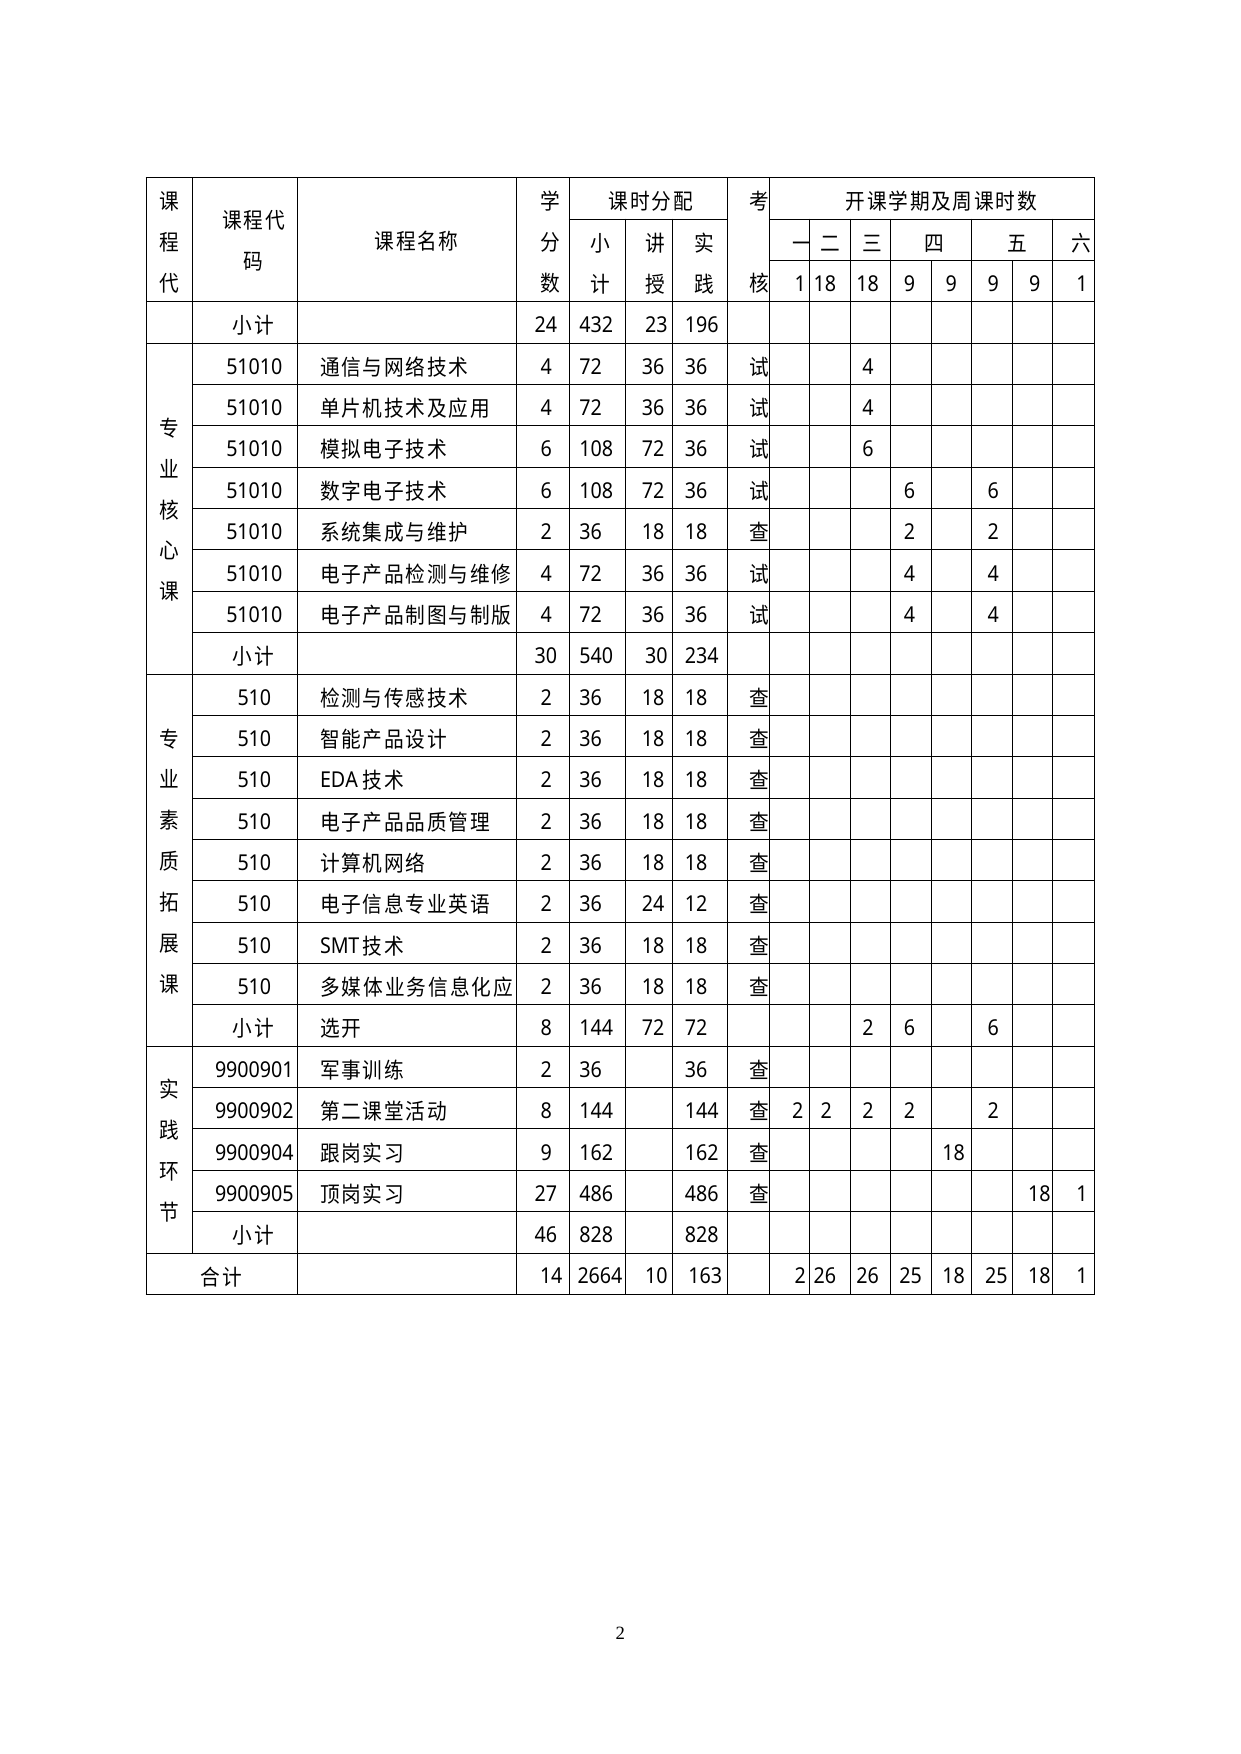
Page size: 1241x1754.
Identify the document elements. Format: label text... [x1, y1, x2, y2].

table_cell [1053, 344, 1094, 384]
table_header 课程名称 [298, 178, 516, 301]
table_cell [1013, 550, 1052, 591]
table_cell 4 [517, 550, 569, 591]
table_cell 36 [626, 385, 672, 425]
table_cell [932, 592, 971, 632]
table_cell [932, 1171, 971, 1211]
table_cell 108 [570, 468, 625, 508]
table_cell [932, 1047, 971, 1087]
table_cell 36 [673, 550, 727, 591]
table_cell 查 [728, 923, 769, 963]
table_cell [810, 385, 850, 425]
table_cell [1053, 1129, 1094, 1170]
table_cell 72 [570, 385, 625, 425]
table_cell 6 [891, 468, 931, 508]
table_cell [891, 426, 931, 467]
table_cell 18 [932, 1254, 971, 1294]
table_cell [1013, 757, 1052, 797]
table_cell [932, 881, 971, 922]
table_cell [972, 716, 1012, 756]
table_cell [851, 302, 890, 343]
table_cell 查 [728, 1088, 769, 1128]
table_cell 专 业 素 质 拓 展 课 [147, 675, 192, 1046]
table_cell 99009012 [193, 1047, 297, 1087]
table_cell 2 [517, 1047, 569, 1087]
table_cell 51010164 [193, 550, 297, 591]
table_cell 4 [517, 344, 569, 384]
table_cell 72 [673, 1005, 727, 1046]
table_cell [1053, 1088, 1094, 1128]
table_cell [851, 1171, 890, 1211]
table_cell [1013, 509, 1052, 549]
table_cell [770, 592, 809, 632]
table_cell [728, 1005, 769, 1046]
table_cell 18 [851, 261, 890, 301]
table_cell [851, 923, 890, 963]
table_cell [1013, 1129, 1052, 1170]
table_cell 跟岗实习 [298, 1129, 516, 1170]
table_cell [626, 1171, 672, 1211]
table_cell 432 [570, 302, 625, 343]
table_cell 三 [851, 220, 890, 260]
table_cell [810, 881, 850, 922]
table_cell 实 践 环 节 [147, 1047, 192, 1252]
table_cell 2 [517, 964, 569, 1004]
table_cell EDA技术 [298, 757, 516, 797]
table_cell [1013, 385, 1052, 425]
table_cell [770, 509, 809, 549]
table_cell 51010124 [193, 385, 297, 425]
table_cell 查 [728, 716, 769, 756]
table_cell 查 [728, 799, 769, 839]
table_cell 51016152 [193, 840, 297, 880]
table_cell 2 [517, 881, 569, 922]
table_cell 18 [626, 509, 672, 549]
table_cell [810, 592, 850, 632]
table_cell 51010136 [193, 426, 297, 467]
table_cell [851, 1129, 890, 1170]
table_cell 486 [673, 1171, 727, 1211]
table_cell 通信与网络技术 [298, 344, 516, 384]
table_cell 2 [517, 509, 569, 549]
table_cell [891, 1047, 931, 1087]
table_cell [1013, 592, 1052, 632]
table_cell [932, 840, 971, 880]
table_cell [891, 385, 931, 425]
table_cell 4 [972, 550, 1012, 591]
table_cell [1013, 964, 1052, 1004]
table_cell 144 [570, 1088, 625, 1128]
table_cell 144 [673, 1088, 727, 1128]
table_cell 36 [570, 757, 625, 797]
table_cell 162 [570, 1129, 625, 1170]
table_cell 查 [728, 757, 769, 797]
table_cell 51016172 [193, 923, 297, 963]
table_cell 18 [1053, 1171, 1094, 1211]
table_cell [1053, 964, 1094, 1004]
table_cell 试 [728, 426, 769, 467]
table_cell 27 [517, 1171, 569, 1211]
table_cell 18 [1013, 1254, 1052, 1294]
table_header 开课学期及周课时数 [770, 178, 1094, 218]
table_cell 36 [673, 426, 727, 467]
table_cell 2 [517, 799, 569, 839]
table_cell [770, 923, 809, 963]
table_cell [810, 675, 850, 715]
table_cell [851, 509, 890, 549]
table_cell 2 [851, 1088, 890, 1128]
table_cell 系统集成与维护 [298, 509, 516, 549]
table_cell [728, 1212, 769, 1252]
table_cell 四 [891, 220, 971, 260]
table_cell 2 [972, 509, 1012, 549]
table_cell 51010146 [193, 468, 297, 508]
table_cell 数字电子技术 [298, 468, 516, 508]
table_cell [810, 426, 850, 467]
table_cell [891, 881, 931, 922]
table_cell [298, 633, 516, 673]
table_cell 查 [728, 840, 769, 880]
table_cell 智能产品设计 [298, 716, 516, 756]
table_cell [728, 1254, 769, 1294]
table_cell [932, 302, 971, 343]
table_cell 99009049 [193, 1129, 297, 1170]
table_cell [770, 757, 809, 797]
table_cell 4 [851, 344, 890, 384]
table_cell 51016182 [193, 964, 297, 1004]
table_cell [891, 1212, 931, 1252]
table_cell [298, 1212, 516, 1252]
table_cell [932, 344, 971, 384]
table_cell 试 [728, 344, 769, 384]
table_cell [1053, 923, 1094, 963]
table_cell [1013, 840, 1052, 880]
table_cell 试 [728, 550, 769, 591]
table_cell [810, 1129, 850, 1170]
table_cell [972, 1047, 1012, 1087]
table_cell [1053, 509, 1094, 549]
table_cell [932, 675, 971, 715]
table_cell 4 [851, 385, 890, 425]
table_cell [728, 302, 769, 343]
table_cell 25 [972, 1254, 1012, 1294]
table_cell 51016142 [193, 799, 297, 839]
table_cell [891, 964, 931, 1004]
table_cell [810, 509, 850, 549]
table_cell 4 [891, 550, 931, 591]
table_cell 36 [570, 840, 625, 880]
table_cell [891, 633, 931, 673]
table_cell [891, 1171, 931, 1211]
table_cell [851, 675, 890, 715]
table_cell [770, 426, 809, 467]
table_cell [810, 302, 850, 343]
table_cell 36 [626, 550, 672, 591]
table_cell 72 [570, 344, 625, 384]
table_cell [1013, 1212, 1052, 1252]
table_cell [932, 1088, 971, 1128]
table_cell [972, 633, 1012, 673]
table_cell [1053, 592, 1094, 632]
table_cell [932, 923, 971, 963]
table_cell [972, 1171, 1012, 1211]
table_cell 36 [570, 964, 625, 1004]
table_cell [810, 550, 850, 591]
table_cell [891, 675, 931, 715]
table_cell 试 [728, 592, 769, 632]
table_cell 18 [626, 964, 672, 1004]
table_cell 检测与传感技术 [298, 675, 516, 715]
table_cell 26 [851, 1254, 890, 1294]
table_cell 4 [891, 592, 931, 632]
table_cell [1013, 881, 1052, 922]
table_cell 18 [626, 840, 672, 880]
table_header 课 程 代 码 [147, 178, 192, 301]
table_cell 72 [626, 468, 672, 508]
table_cell 试 [728, 468, 769, 508]
table_cell 18 [673, 964, 727, 1004]
table_cell 6 [972, 468, 1012, 508]
table_cell [810, 1047, 850, 1087]
table_cell [810, 1171, 850, 1211]
table_cell 讲 授 [626, 220, 672, 301]
table_cell [1013, 426, 1052, 467]
table_cell [851, 468, 890, 508]
table_cell 第二课堂活动 [298, 1088, 516, 1128]
table_cell 18 [626, 675, 672, 715]
table_cell 51016132 [193, 757, 297, 797]
table_cell [891, 344, 931, 384]
table_cell 24 [626, 881, 672, 922]
table_cell 18 [932, 1129, 971, 1170]
table_cell SMT技术 [298, 923, 516, 963]
table_cell 36 [673, 468, 727, 508]
table_cell 小计 [193, 1212, 297, 1252]
table_cell [1053, 1212, 1094, 1252]
table_cell 9 [972, 261, 1012, 301]
table_cell 9 [1013, 261, 1052, 301]
table_cell [1053, 716, 1094, 756]
table_cell 6 [851, 426, 890, 467]
table_cell [972, 302, 1012, 343]
table_cell [932, 716, 971, 756]
table_cell [810, 716, 850, 756]
table_cell 9 [891, 261, 931, 301]
table_cell 162 [673, 1129, 727, 1170]
table_cell [851, 716, 890, 756]
table_cell [972, 799, 1012, 839]
table_cell [1013, 1088, 1052, 1128]
table_cell 小计 [193, 633, 297, 673]
table_cell [891, 716, 931, 756]
table_cell [770, 716, 809, 756]
table_cell [851, 1212, 890, 1252]
table_cell 2 [770, 1088, 809, 1128]
table_cell 18 [673, 799, 727, 839]
table_cell 51010174 [193, 592, 297, 632]
table_cell [1053, 799, 1094, 839]
table_cell [1053, 468, 1094, 508]
table_cell [770, 964, 809, 1004]
table_cell 18 [810, 261, 850, 301]
table_cell 6 [972, 1005, 1012, 1046]
table_cell [932, 633, 971, 673]
table_cell 18 [673, 509, 727, 549]
table_cell [932, 509, 971, 549]
table_cell 合计 [147, 1254, 297, 1294]
table_cell 36 [570, 716, 625, 756]
table_cell 51016162 [193, 881, 297, 922]
table_cell [891, 302, 931, 343]
table_cell [891, 757, 931, 797]
table_cell [770, 1171, 809, 1211]
table_cell 18 [626, 757, 672, 797]
table_cell 828 [570, 1212, 625, 1252]
table_cell 36 [673, 592, 727, 632]
table_cell [770, 468, 809, 508]
table_cell 36 [673, 385, 727, 425]
table_cell [810, 757, 850, 797]
table_cell [770, 633, 809, 673]
table_cell 46 [517, 1212, 569, 1252]
table_cell [972, 1212, 1012, 1252]
table_cell 8 [517, 1088, 569, 1128]
table_cell [810, 344, 850, 384]
table_cell 26 [770, 1254, 809, 1294]
table_cell [810, 633, 850, 673]
table_cell [932, 757, 971, 797]
table_cell [972, 757, 1012, 797]
table_cell 51016112 [193, 675, 297, 715]
table_cell 多媒体业务信息化应用 [298, 964, 516, 1004]
table_cell [972, 426, 1012, 467]
table_cell [851, 964, 890, 1004]
table_cell [770, 302, 809, 343]
table_cell 306 [626, 633, 672, 673]
table_cell 2 [517, 757, 569, 797]
table_cell 18 [626, 923, 672, 963]
table_cell 小 计 [570, 220, 625, 301]
table_cell 6 [517, 426, 569, 467]
table_cell [770, 385, 809, 425]
table_cell 108 [570, 426, 625, 467]
table_cell [770, 799, 809, 839]
table_cell 51016122 [193, 716, 297, 756]
table_cell 2 [972, 1088, 1012, 1128]
table_cell 18 [673, 840, 727, 880]
table_cell 模拟电子技术 [298, 426, 516, 467]
table_cell 8 [517, 1005, 569, 1046]
table_cell 236 [626, 302, 672, 343]
table_cell [1013, 799, 1052, 839]
table_cell 196 [673, 302, 727, 343]
table_header 课时分配 [570, 178, 727, 218]
table_cell [810, 964, 850, 1004]
table_cell 二 [810, 220, 850, 260]
table_header 学 分 数 [517, 178, 569, 301]
table_cell 查 [728, 881, 769, 922]
table_cell 99009028 [193, 1088, 297, 1128]
table_cell [972, 923, 1012, 963]
table_header 考 核 方 式 [728, 178, 769, 301]
table_cell [770, 675, 809, 715]
table_cell 2 [517, 716, 569, 756]
table_cell 2 [891, 509, 931, 549]
table_cell [1053, 385, 1094, 425]
table_cell 51010114 [193, 344, 297, 384]
table_cell [1053, 550, 1094, 591]
table_cell 30 [517, 633, 569, 673]
table_cell 18 [673, 757, 727, 797]
table_cell 查 [728, 964, 769, 1004]
table_cell [972, 675, 1012, 715]
table_cell [932, 1212, 971, 1252]
table_cell [298, 1254, 516, 1294]
table_cell 72 [626, 1005, 672, 1046]
table_cell 4 [517, 385, 569, 425]
table_cell 实 践 [673, 220, 727, 301]
table_cell [810, 1005, 850, 1046]
table_cell [891, 923, 931, 963]
table_cell [1013, 1005, 1052, 1046]
table_cell [1013, 633, 1052, 673]
table_cell 36 [626, 344, 672, 384]
table_cell 6 [891, 1005, 931, 1046]
table_cell 小计 [193, 302, 297, 343]
table_cell 单片机技术及应用 [298, 385, 516, 425]
table_cell 查 [728, 1171, 769, 1211]
table_cell 9 [932, 261, 971, 301]
table_cell [810, 923, 850, 963]
table_cell [770, 550, 809, 591]
table_cell 6 [517, 468, 569, 508]
table_cell [1053, 426, 1094, 467]
table_cell [810, 1212, 850, 1252]
table_cell [626, 1047, 672, 1087]
table_cell [851, 840, 890, 880]
table_cell 查 [728, 509, 769, 549]
table_cell [1053, 881, 1094, 922]
table_cell [932, 468, 971, 508]
table_cell 查 [728, 675, 769, 715]
table_cell [1053, 633, 1094, 673]
table_cell [932, 426, 971, 467]
table_cell 26 [810, 1254, 850, 1294]
table_cell 2 [517, 840, 569, 880]
table_cell 18 [673, 923, 727, 963]
table_cell [851, 550, 890, 591]
table_cell 2 [517, 923, 569, 963]
table_cell [1013, 468, 1052, 508]
table_cell [972, 840, 1012, 880]
table_cell 4 [517, 592, 569, 632]
table_cell 36 [570, 1047, 625, 1087]
table_cell 234 [673, 633, 727, 673]
table_cell [1053, 1047, 1094, 1087]
table_cell 计算机网络 [298, 840, 516, 880]
table_cell 486 [570, 1171, 625, 1211]
table_cell [1053, 1005, 1094, 1046]
table_cell [932, 385, 971, 425]
table_cell [1013, 302, 1052, 343]
table_cell 电子产品制图与制版 [298, 592, 516, 632]
table_cell [891, 799, 931, 839]
table_cell 18 [1053, 261, 1094, 301]
table_cell 2 [517, 675, 569, 715]
table_cell [770, 840, 809, 880]
table_cell [972, 881, 1012, 922]
table_cell 顶岗实习 [298, 1171, 516, 1211]
table_cell 军事训练 [298, 1047, 516, 1087]
table_cell [626, 1129, 672, 1170]
table_cell 1030 [626, 1254, 672, 1294]
table_cell 18 [626, 799, 672, 839]
table_cell 18 [1053, 1254, 1094, 1294]
table_cell 72 [570, 592, 625, 632]
table_cell 36 [673, 344, 727, 384]
table_cell 2 [891, 1088, 931, 1128]
table_cell [298, 302, 516, 343]
table_cell [932, 550, 971, 591]
table_cell 148 [517, 1254, 569, 1294]
table_cell 36 [570, 881, 625, 922]
table_cell [891, 840, 931, 880]
table_cell [810, 468, 850, 508]
table_cell [851, 1047, 890, 1087]
table_cell [1053, 757, 1094, 797]
table_cell 试 [728, 385, 769, 425]
table_cell 36 [570, 799, 625, 839]
table_cell [932, 799, 971, 839]
table_cell 36 [570, 675, 625, 715]
table_cell [1053, 302, 1094, 343]
table_cell 72 [570, 550, 625, 591]
table_cell 36 [673, 1047, 727, 1087]
table_cell 51010152 [193, 509, 297, 549]
table_cell 选开 [298, 1005, 516, 1046]
table_cell [1013, 344, 1052, 384]
table_cell 25 [891, 1254, 931, 1294]
table_header 课程代码 [193, 178, 297, 301]
table_cell [851, 757, 890, 797]
table_cell [770, 881, 809, 922]
table_cell 查 [728, 1047, 769, 1087]
table_cell [626, 1088, 672, 1128]
table_cell 99009050 [193, 1171, 297, 1211]
table_cell 12 [673, 881, 727, 922]
table_cell 828 [673, 1212, 727, 1252]
table_cell [932, 1005, 971, 1046]
table_cell [810, 840, 850, 880]
table_cell [851, 881, 890, 922]
table_cell [770, 344, 809, 384]
table_cell 查 [728, 1129, 769, 1170]
table_cell 五 [972, 220, 1052, 260]
table_cell [770, 1005, 809, 1046]
table_cell [626, 1212, 672, 1252]
table_cell [972, 964, 1012, 1004]
table_cell [770, 1129, 809, 1170]
table_cell 18 [673, 675, 727, 715]
table_cell 2664 [570, 1254, 625, 1294]
table_cell [891, 1129, 931, 1170]
table_cell [932, 964, 971, 1004]
table_cell [810, 799, 850, 839]
table_cell 18 [770, 261, 809, 301]
table_cell 专 业 核 心 课 [147, 344, 192, 673]
table_cell [770, 1047, 809, 1087]
table_cell [1013, 1047, 1052, 1087]
table_cell 18 [1013, 1171, 1052, 1211]
table_cell [851, 592, 890, 632]
table_cell [972, 385, 1012, 425]
table_cell 540 [570, 633, 625, 673]
table_cell 36 [626, 592, 672, 632]
table_cell 2 [810, 1088, 850, 1128]
table_cell 小计 [193, 1005, 297, 1046]
table_cell 18 [626, 716, 672, 756]
table_cell 144 [570, 1005, 625, 1046]
table_cell [1053, 675, 1094, 715]
table_cell 9 [517, 1129, 569, 1170]
table_cell 六 [1053, 220, 1094, 260]
table_cell 2 [851, 1005, 890, 1046]
table_cell [1053, 840, 1094, 880]
table_cell 电子产品品质管理 [298, 799, 516, 839]
table_cell [972, 344, 1012, 384]
table_cell [770, 1212, 809, 1252]
table_cell 电子信息专业英语 [298, 881, 516, 922]
table_cell [1013, 675, 1052, 715]
table_cell [1013, 716, 1052, 756]
table_cell 一 [770, 220, 809, 260]
table_cell 电子产品检测与维修 [298, 550, 516, 591]
table_cell [1013, 923, 1052, 963]
table_cell [851, 799, 890, 839]
table_cell 1634 [673, 1254, 727, 1294]
table_cell [851, 633, 890, 673]
table_cell [972, 1129, 1012, 1170]
table_cell 36 [570, 509, 625, 549]
table_cell [728, 633, 769, 673]
table_cell 18 [673, 716, 727, 756]
table_cell 4 [972, 592, 1012, 632]
table_cell 36 [570, 923, 625, 963]
table_cell 72 [626, 426, 672, 467]
table_cell 24 [517, 302, 569, 343]
